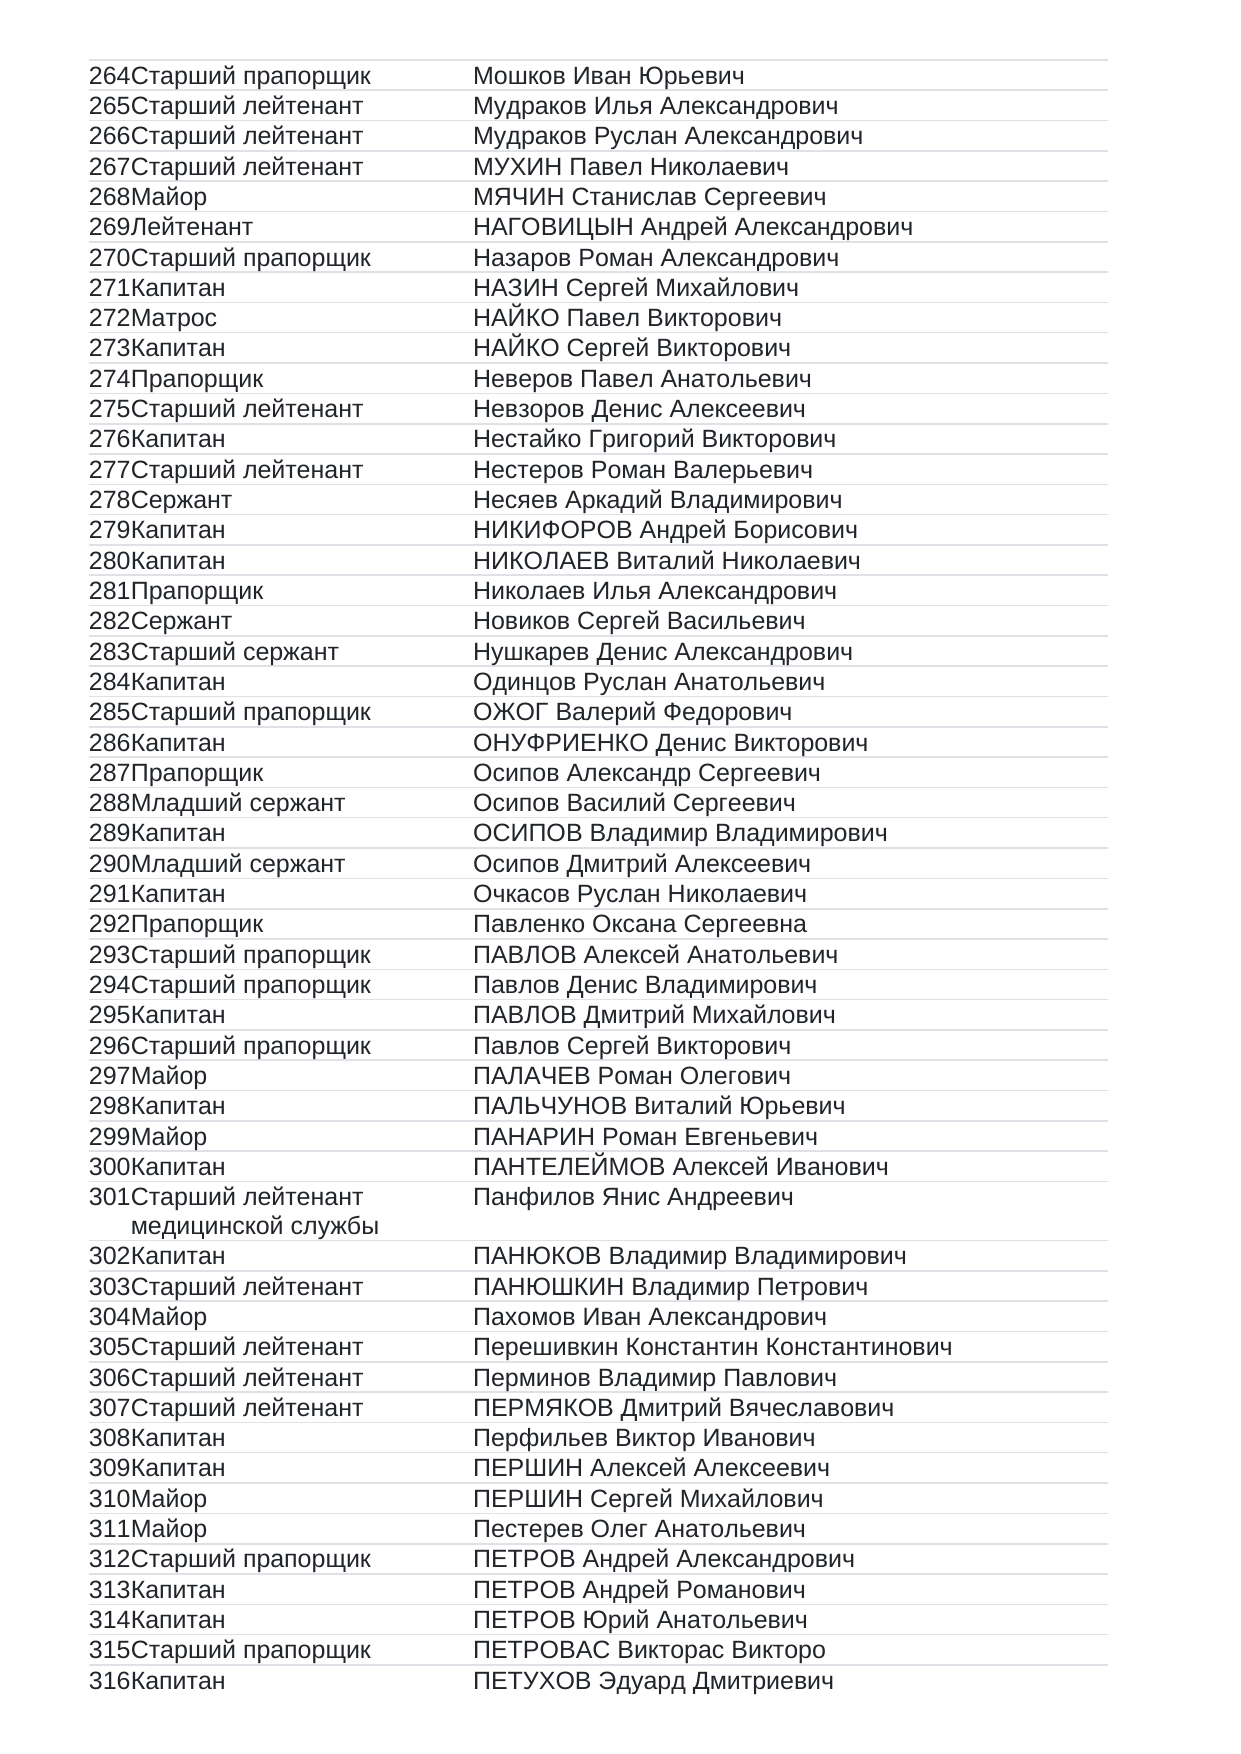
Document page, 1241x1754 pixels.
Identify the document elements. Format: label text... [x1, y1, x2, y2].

table_cell ПЕТУХОВ Эдуард Дмитриевич [473, 1666, 1107, 1694]
table_cell Капитан [131, 1241, 473, 1270]
table_cell 301 [89, 1182, 131, 1240]
table_cell НАЙКО Павел Викторович [473, 303, 1107, 332]
table_cell Назаров Роман Александрович [473, 243, 1107, 271]
table_cell Прапорщик [131, 910, 473, 938]
table_cell Старший лейтенант [131, 91, 473, 120]
table_cell 303 [89, 1272, 131, 1300]
table_cell Старший лейтенант медицинской службы [131, 1182, 473, 1240]
table_cell Старший прапорщик [131, 697, 473, 726]
table_cell Неверов Павел Анатольевич [473, 364, 1107, 392]
table_cell 279 [89, 515, 131, 544]
table_cell 284 [89, 667, 131, 696]
table_cell НАЙКО Сергей Викторович [473, 333, 1107, 362]
table_cell Старший лейтенант [131, 1272, 473, 1300]
table_cell ПАНАРИН Роман Евгеньевич [473, 1122, 1107, 1150]
table_cell Старший прапорщик [131, 970, 473, 999]
table_cell НИКОЛАЕВ Виталий Николаевич [473, 546, 1107, 574]
table_cell Старший прапорщик [131, 1545, 473, 1573]
table_cell Одинцов Руслан Анатольевич [473, 667, 1107, 696]
table_cell 270 [89, 243, 131, 271]
table_cell НИКИФОРОВ Андрей Борисович [473, 515, 1107, 544]
table_cell 293 [89, 940, 131, 968]
table_cell Мудраков Илья Александрович [473, 91, 1107, 120]
table_cell Капитан [131, 515, 473, 544]
table_cell ПАНЮШКИН Владимир Петрович [473, 1272, 1107, 1300]
table_cell Мудраков Руслан Александрович [473, 121, 1107, 150]
table_cell 285 [89, 697, 131, 726]
table_cell 308 [89, 1423, 131, 1452]
table_cell 316 [89, 1666, 131, 1694]
table_cell Младший сержант [131, 849, 473, 877]
table_cell 280 [89, 546, 131, 574]
table_cell Пахомов Иван Александрович [473, 1302, 1107, 1331]
table_cell Капитан [131, 546, 473, 574]
table_cell МУХИН Павел Николаевич [473, 152, 1107, 180]
table_cell Капитан [131, 333, 473, 362]
table_cell 264 [89, 61, 131, 89]
table_cell НАГОВИЦЫН Андрей Александрович [473, 212, 1107, 241]
table_cell Капитан [131, 1453, 473, 1482]
table_cell Капитан [131, 425, 473, 453]
table_cell 295 [89, 1000, 131, 1029]
table_cell Очкасов Руслан Николаевич [473, 879, 1107, 908]
table_cell Панфилов Янис Андреевич [473, 1182, 1107, 1240]
table_cell ОСИПОВ Владимир Владимирович [473, 818, 1107, 847]
table_cell 311 [89, 1514, 131, 1543]
table_cell Пестерев Олег Анатольевич [473, 1514, 1107, 1543]
table_cell ПЕРШИН Сергей Михайлович [473, 1484, 1107, 1512]
table_cell 309 [89, 1453, 131, 1482]
table_cell Перешивкин Константин Константинович [473, 1332, 1107, 1361]
table_cell Капитан [131, 1605, 473, 1634]
table_cell Старший лейтенант [131, 1393, 473, 1422]
table_cell Нушкарев Денис Александрович [473, 637, 1107, 665]
table_cell ПЕТРОВ Юрий Анатольевич [473, 1605, 1107, 1634]
table_cell ПЕТРОВАС Викторас Викторо [473, 1635, 1107, 1664]
table_cell Старший прапорщик [131, 1031, 473, 1059]
table_cell Капитан [131, 667, 473, 696]
table_cell 291 [89, 879, 131, 908]
table_cell 289 [89, 818, 131, 847]
table_cell 276 [89, 425, 131, 453]
table_cell Матрос [131, 303, 473, 332]
table_cell 274 [89, 364, 131, 392]
table_cell 267 [89, 152, 131, 180]
table_cell Капитан [131, 1152, 473, 1181]
table_cell Майор [131, 1122, 473, 1150]
table_cell Капитан [131, 1000, 473, 1029]
table_cell 265 [89, 91, 131, 120]
table_cell 299 [89, 1122, 131, 1150]
table_cell 273 [89, 333, 131, 362]
table_cell МЯЧИН Станислав Сергеевич [473, 182, 1107, 211]
table_cell Капитан [131, 1091, 473, 1120]
table_cell Старший прапорщик [131, 940, 473, 968]
table_cell 297 [89, 1061, 131, 1090]
table_cell ПАЛЬЧУНОВ Виталий Юрьевич [473, 1091, 1107, 1120]
table_cell Сержант [131, 606, 473, 635]
table_cell 310 [89, 1484, 131, 1512]
table_cell Невзоров Денис Алексеевич [473, 394, 1107, 423]
table_cell Мошков Иван Юрьевич [473, 61, 1107, 89]
table_cell 282 [89, 606, 131, 635]
table_cell Старший прапорщик [131, 243, 473, 271]
table_cell 313 [89, 1575, 131, 1603]
table_cell 278 [89, 485, 131, 514]
table_cell Старший сержант [131, 637, 473, 665]
table_cell Николаев Илья Александрович [473, 576, 1107, 605]
table_cell 300 [89, 1152, 131, 1181]
table_cell НАЗИН Сергей Михайлович [473, 273, 1107, 302]
table_cell 315 [89, 1635, 131, 1664]
table_cell Майор [131, 182, 473, 211]
table_cell 306 [89, 1363, 131, 1391]
table_cell Осипов Василий Сергеевич [473, 788, 1107, 817]
table_cell ПЕРШИН Алексей Алексеевич [473, 1453, 1107, 1482]
table_cell Павленко Оксана Сергеевна [473, 910, 1107, 938]
table_cell Старший прапорщик [131, 1635, 473, 1664]
table_cell Сержант [131, 485, 473, 514]
table_cell Перминов Владимир Павлович [473, 1363, 1107, 1391]
table_cell 268 [89, 182, 131, 211]
table_cell Лейтенант [131, 212, 473, 241]
table_cell 290 [89, 849, 131, 877]
table_cell 269 [89, 212, 131, 241]
table_cell ОНУФРИЕНКО Денис Викторович [473, 728, 1107, 756]
table_cell 286 [89, 728, 131, 756]
table_cell Старший лейтенант [131, 1363, 473, 1391]
table_cell Майор [131, 1514, 473, 1543]
table_cell ПЕТРОВ Андрей Александрович [473, 1545, 1107, 1573]
table_cell 275 [89, 394, 131, 423]
table_cell Несяев Аркадий Владимирович [473, 485, 1107, 514]
table_cell Нестеров Роман Валерьевич [473, 455, 1107, 483]
table_cell ПАЛАЧЕВ Роман Олегович [473, 1061, 1107, 1090]
table_cell Старший лейтенант [131, 152, 473, 180]
table_cell Капитан [131, 879, 473, 908]
table_cell Старший лейтенант [131, 394, 473, 423]
table_cell Павлов Денис Владимирович [473, 970, 1107, 999]
table_cell 304 [89, 1302, 131, 1331]
table_cell Капитан [131, 818, 473, 847]
table_cell ПАВЛОВ Дмитрий Михайлович [473, 1000, 1107, 1029]
table_cell 281 [89, 576, 131, 605]
table_cell Старший прапорщик [131, 61, 473, 89]
table_cell 302 [89, 1241, 131, 1270]
table_cell 307 [89, 1393, 131, 1422]
table_cell 271 [89, 273, 131, 302]
table_cell 266 [89, 121, 131, 150]
table_cell Павлов Сергей Викторович [473, 1031, 1107, 1059]
table_cell 294 [89, 970, 131, 999]
table_cell Майор [131, 1061, 473, 1090]
table_cell 272 [89, 303, 131, 332]
table_cell Капитан [131, 1575, 473, 1603]
table_cell 296 [89, 1031, 131, 1059]
table_cell ПАНЮКОВ Владимир Владимирович [473, 1241, 1107, 1270]
table_cell 312 [89, 1545, 131, 1573]
table_cell 292 [89, 910, 131, 938]
table_cell Капитан [131, 1423, 473, 1452]
table_cell Прапорщик [131, 364, 473, 392]
table_cell Майор [131, 1302, 473, 1331]
table_cell Осипов Дмитрий Алексеевич [473, 849, 1107, 877]
table_cell Капитан [131, 1666, 473, 1694]
table_cell Старший лейтенант [131, 455, 473, 483]
table_cell ОЖОГ Валерий Федорович [473, 697, 1107, 726]
table_cell ПЕРМЯКОВ Дмитрий Вячеславович [473, 1393, 1107, 1422]
table_cell 288 [89, 788, 131, 817]
table_cell 287 [89, 758, 131, 787]
table_cell 305 [89, 1332, 131, 1361]
table_cell ПЕТРОВ Андрей Романович [473, 1575, 1107, 1603]
table_cell Осипов Александр Сергеевич [473, 758, 1107, 787]
table_cell ПАВЛОВ Алексей Анатольевич [473, 940, 1107, 968]
table_cell Нестайко Григорий Викторович [473, 425, 1107, 453]
table_cell 298 [89, 1091, 131, 1120]
table_cell ПАНТЕЛЕЙМОВ Алексей Иванович [473, 1152, 1107, 1181]
table_cell Младший сержант [131, 788, 473, 817]
table_cell 283 [89, 637, 131, 665]
table_cell Новиков Сергей Васильевич [473, 606, 1107, 635]
table_cell Майор [131, 1484, 473, 1512]
table_cell Капитан [131, 273, 473, 302]
table_cell Перфильев Виктор Иванович [473, 1423, 1107, 1452]
table_cell Старший лейтенант [131, 1332, 473, 1361]
table_cell Прапорщик [131, 576, 473, 605]
table_cell 314 [89, 1605, 131, 1634]
table_cell Капитан [131, 728, 473, 756]
table_cell Старший лейтенант [131, 121, 473, 150]
table_cell Прапорщик [131, 758, 473, 787]
table_cell 277 [89, 455, 131, 483]
